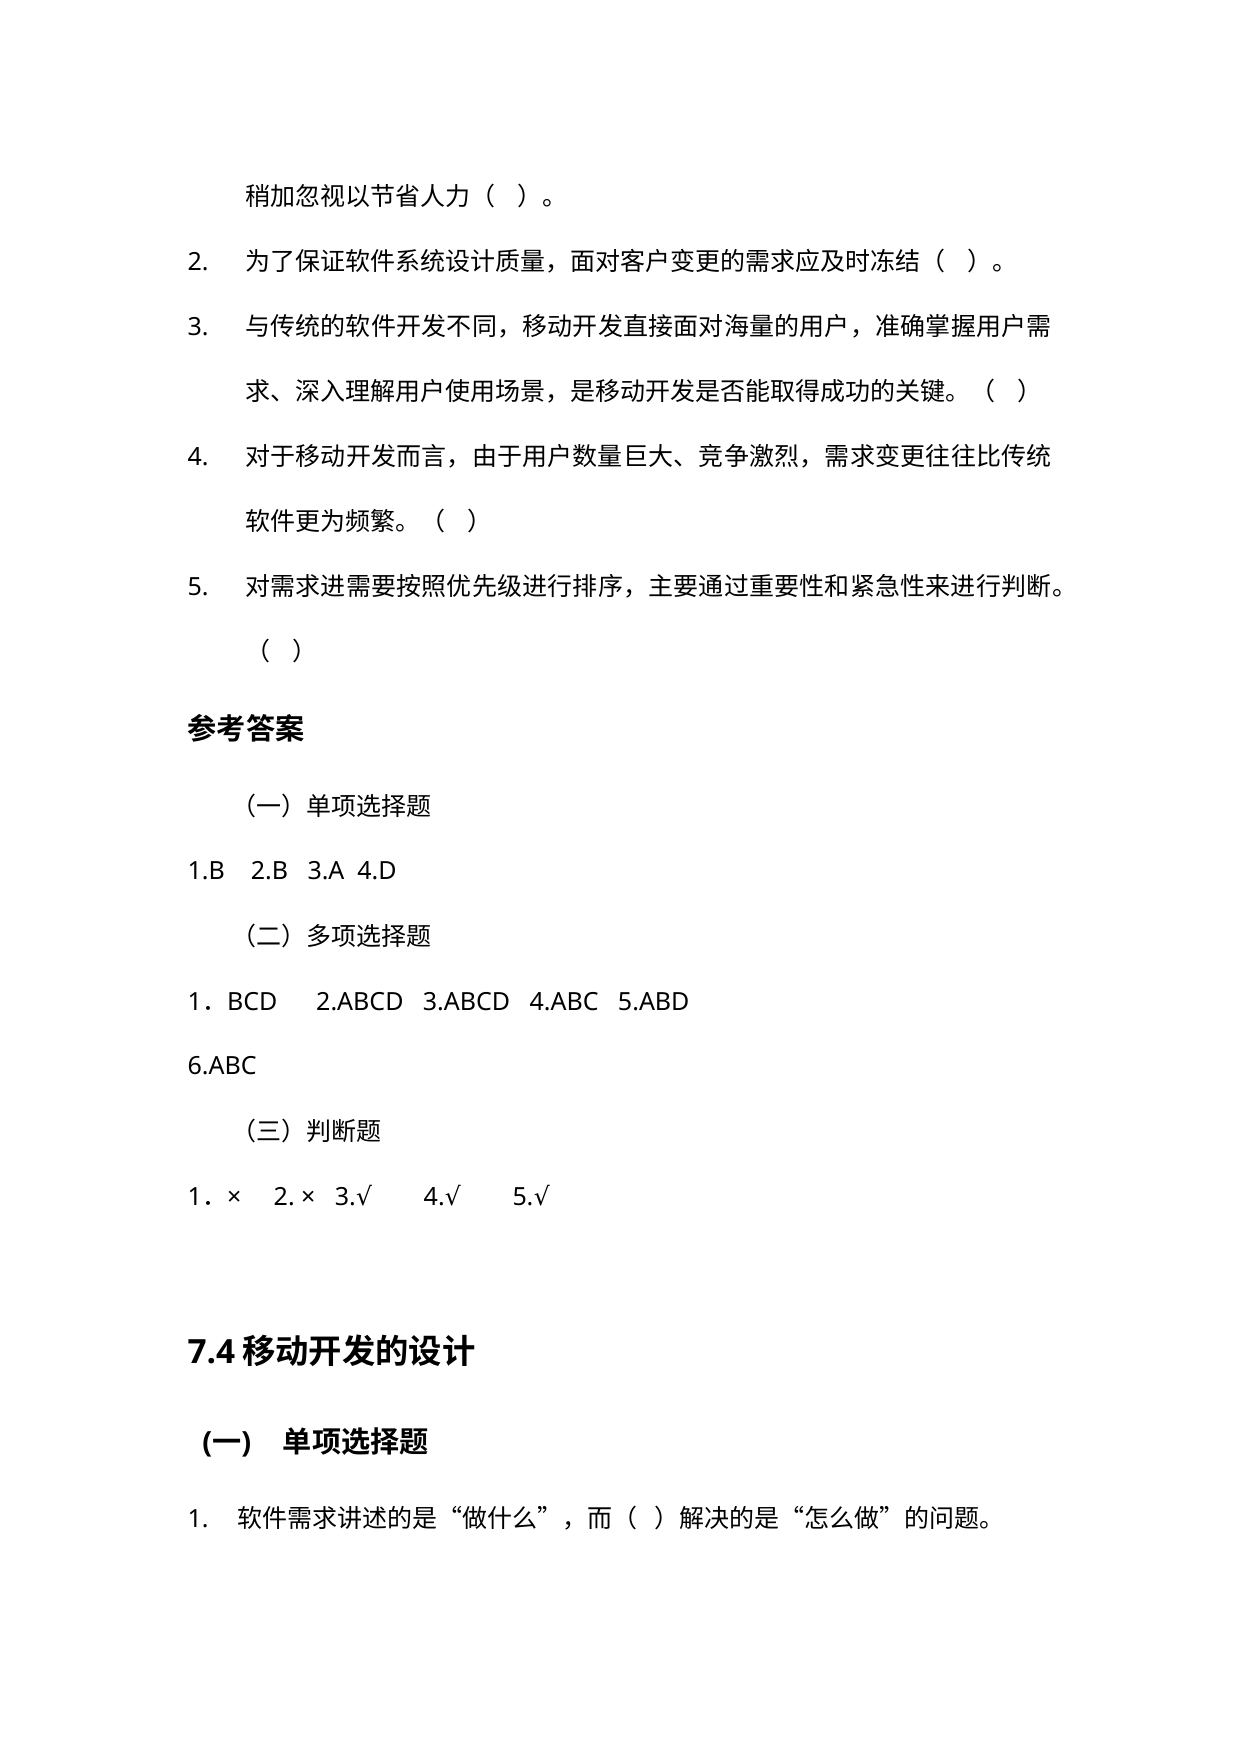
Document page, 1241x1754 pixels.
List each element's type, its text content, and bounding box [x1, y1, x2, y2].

text （三）判断题 [187, 1097, 1053, 1162]
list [187, 162, 1053, 227]
list 软件需求讲述的是“做什么”，而（ ）解决的是“怎么做”的问题。 [187, 1484, 1053, 1549]
list 对于移动开发而言，由于用户数量巨大、竞争激烈，需求变更往往比传统软件更为频繁。（ ） [187, 422, 1053, 552]
text 1.B 2.B 3.A 4.D [187, 837, 1053, 902]
list 为了保证软件系统设计质量，面对客户变更的需求应及时冻结（ ）。 [187, 227, 1053, 292]
list 与传统的软件开发不同，移动开发直接面对海量的用户，准确掌握用户需求、深入理解用户使用场景，是移动开发是否能取得成功的关键。（ ） [187, 292, 1053, 422]
text 1．BCD 2.ABCD 3.ABCD 4.ABC 5.ABD [187, 967, 1053, 1032]
subtitle 单项选择题 [202, 1407, 1053, 1472]
text （一）单项选择题 [231, 772, 1053, 837]
text 6.ABC [187, 1032, 1053, 1097]
text （二）多项选择题 [187, 902, 1053, 967]
subtitle 参考答案 [187, 694, 1053, 759]
subtitle 7.4移动开发的设计 [187, 1317, 1053, 1382]
text 1．× 2. × 3.√ 4.√ 5.√ [187, 1162, 1053, 1227]
list 对需求进需要按照优先级进行排序，主要通过重要性和紧急性来进行判断。（ ） [187, 552, 1053, 682]
